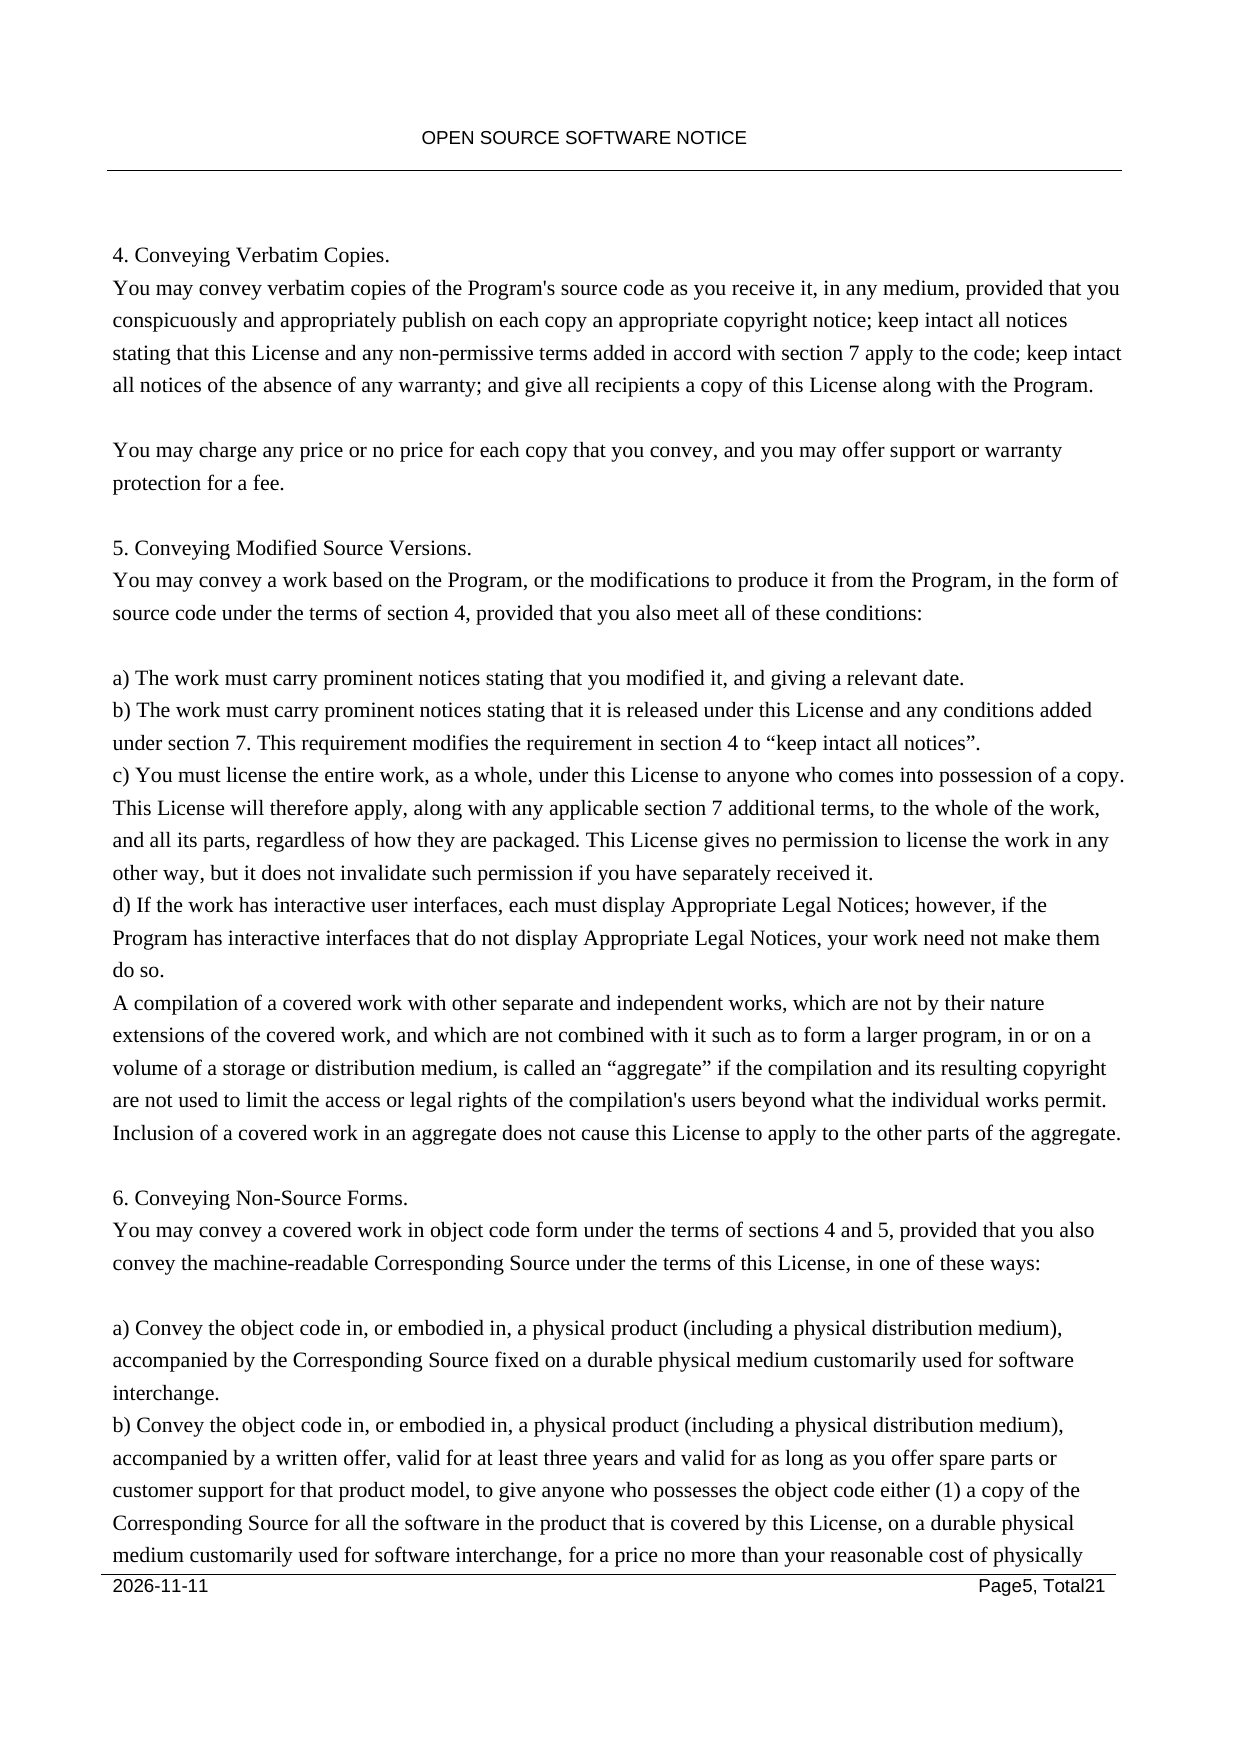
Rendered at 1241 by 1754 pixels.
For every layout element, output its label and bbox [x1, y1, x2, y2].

text [112, 206, 1128, 1571]
